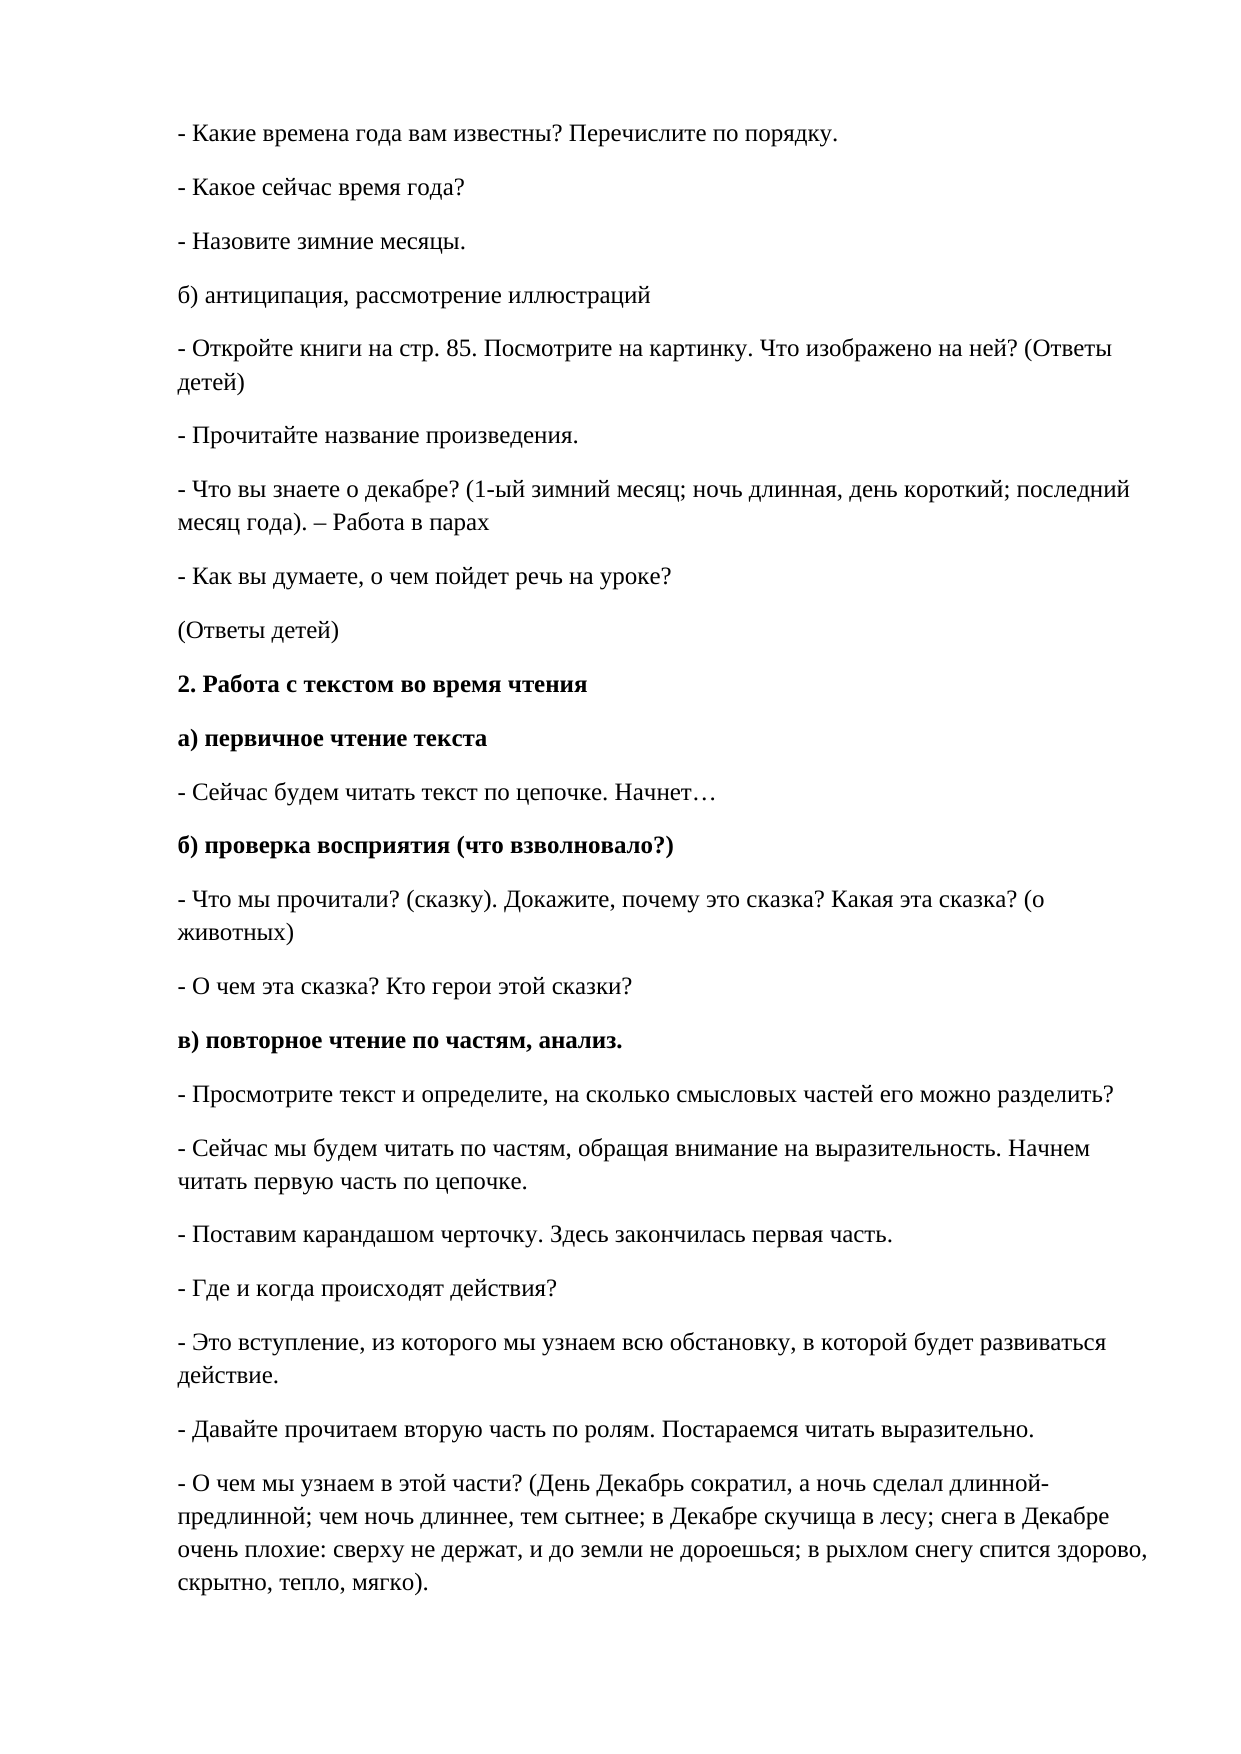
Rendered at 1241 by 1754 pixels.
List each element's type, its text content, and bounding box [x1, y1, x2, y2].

text (Ответы детей) [177, 615, 1152, 644]
text - Это вступление, из которого мы узнаем всю обстановку, в которой будет развиваться действие. [177, 1327, 1152, 1389]
text - Как вы думаете, о чем пойдет речь на уроке? [177, 561, 1152, 590]
text - Просмотрите текст и определите, на сколько смысловых частей его можно разделить? [177, 1079, 1152, 1108]
text - Сейчас мы будем читать по частям, обращая внимание на выразительность. Начнем читать первую часть по цепочке. [177, 1133, 1152, 1194]
text - Где и когда происходят действия? [177, 1273, 1152, 1302]
text а) первичное чтение текста [177, 723, 1152, 751]
text - Давайте прочитаем вторую часть по ролям. Постараемся читать выразительно. [177, 1414, 1152, 1443]
text - Какое сейчас время года? [177, 172, 1152, 201]
text в) повторное чтение по частям, анализ. [177, 1025, 1152, 1054]
text - Какие времена года вам известны? Перечислите по порядку. [177, 118, 1152, 147]
text - О чем мы узнаем в этой части? (День Декабрь сократил, а ночь сделал длинной-предлинной; чем ночь длиннее, тем сытнее; в Декабре скучища в лесу; снега в Декабре очень плохие: сверху не держат, и до земли не дороешься; в рыхлом снегу спится здорово, скрытно, тепло, мягко). [177, 1468, 1152, 1596]
text - Прочитайте название произведения. [177, 420, 1152, 449]
text - Сейчас будем читать текст по цепочке. Начнет… [177, 777, 1152, 805]
text - Поставим карандашом черточку. Здесь закончилась первая часть. [177, 1219, 1152, 1248]
text б) проверка восприятия (что взволновало?) [177, 830, 1152, 859]
text - О чем эта сказка? Кто герои этой сказки? [177, 971, 1152, 1000]
text б) антиципация, рассмотрение иллюстраций [177, 280, 1152, 308]
text - Что мы прочитали? (сказку). Докажите, почему это сказка? Какая эта сказка? (о животных) [177, 884, 1152, 946]
text 2. Работа с текстом во время чтения [177, 669, 1152, 698]
text - Откройте книги на стр. 85. Посмотрите на картинку. Что изображено на ней? (Ответы детей) [177, 333, 1152, 395]
text - Что вы знаете о декабре? (1-ый зимний месяц; ночь длинная, день короткий; последний месяц года). – Работа в парах [177, 474, 1152, 536]
text - Назовите зимние месяцы. [177, 226, 1152, 254]
